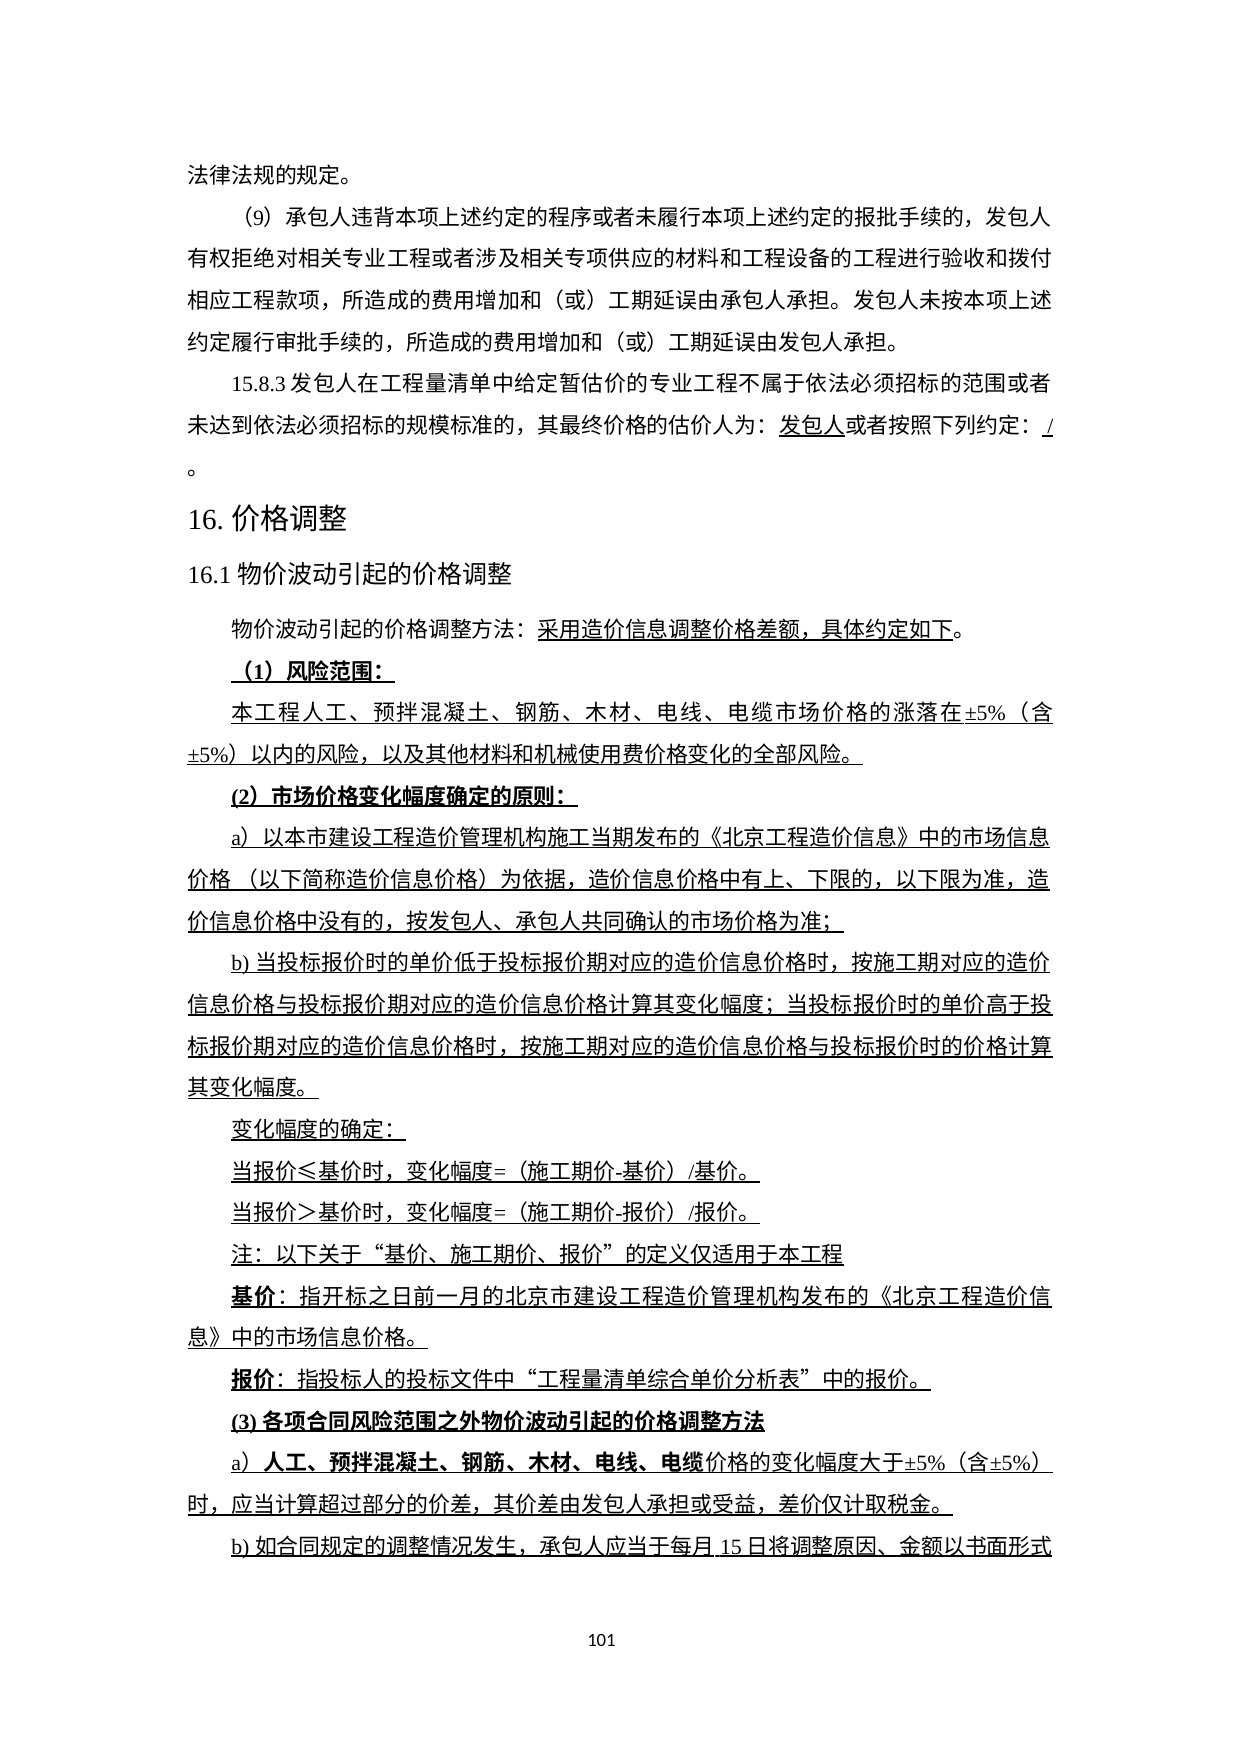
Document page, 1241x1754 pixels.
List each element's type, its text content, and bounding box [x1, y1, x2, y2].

text 当报价＞基价时，变化幅度=（施工期价-报价）/报价。 [187, 1187, 1053, 1229]
text b) 当投标报价时的单价低于投标报价期对应的造价信息价格时，按施工期对应的造价信息价格与投标报价期对应的造价信息价格计算其变化幅度；当投标报价时的单价高于投标报价期对应的造价信息价格时，按施工期对应的造价信息价格与投标报价时的价格计算其变化幅度。 [187, 937, 1053, 1014]
text （1）风险范围： [187, 646, 1053, 687]
text a）以本市建设工程造价管理机构施工当期发布的《北京工程造价信息》中的市场信息价格 （以下简称造价信息价格）为依据，造价信息价格中有上、下限的，以下限为准，造价信息价格中没有的，按发包人、承包人共同确认的市场价格为准； [187, 812, 1053, 937]
text b) 当投标报价时的单价低于投标报价期对应的造价信息价格时，按施工期对应的造价信息价格与投标报价期对应的造价信息价格计算其变化幅度；当投标报价时的单价高于投标报价期对应的造价信息价格时，按施工期对应的造价信息价格与投标报价时的价格计算其变化幅度。 [187, 1057, 1053, 1104]
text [187, 150, 1053, 192]
text (3) 各项合同风险范围之外物价波动引起的价格调整方法 [187, 1396, 1053, 1437]
text a）人工、预拌混凝土、钢筋、木材、电线、电缆价格的变化幅度大于±5%（含±5%）时，应当计算超过部分的价差，其价差由发包人承担或受益，差价仅计取税金。 [187, 1437, 1053, 1521]
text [187, 1521, 1053, 1562]
text 注：以下关于“基价、施工期价、报价”的定义仅适用于本工程 [187, 1229, 1053, 1271]
text (2）市场价格变化幅度确定的原则： [187, 771, 1053, 812]
text 物价波动引起的价格调整方法：采用造价信息调整价格差额，具体约定如下。 [187, 604, 1053, 646]
text b) 当投标报价时的单价低于投标报价期对应的造价信息价格时，按施工期对应的造价信息价格与投标报价期对应的造价信息价格计算其变化幅度；当投标报价时的单价高于投标报价期对应的造价信息价格时，按施工期对应的造价信息价格与投标报价时的价格计算其变化幅度。 [187, 1015, 1053, 1056]
text 基价：指开标之日前一月的北京市建设工程造价管理机构发布的《北京工程造价信息》中的市场信息价格。 [187, 1271, 1053, 1354]
text 报价：指投标人的投标文件中“工程量清单综合单价分析表”中的报价。 [187, 1354, 1053, 1396]
text （9）承包人违背本项上述约定的程序或者未履行本项上述约定的报批手续的，发包人有权拒绝对相关专业工程或者涉及相关专项供应的材料和工程设备的工程进行验收和拨付相应工程款项，所造成的费用增加和（或）工期延误由承包人承担。发包人未按本项上述约定履行审批手续的，所造成的费用增加和（或）工期延误由发包人承担。 [187, 192, 1053, 358]
text 16.1 物价波动引起的价格调整 [187, 550, 1053, 592]
text 16. 价格调整 [187, 496, 1053, 537]
text 变化幅度的确定： [187, 1104, 1053, 1146]
text 15.8.3发包人在工程量清单中给定暂估价的专业工程不属于依法必须招标的范围或者未达到依法必须招标的规模标准的，其最终价格的估价人为：发包人或者按照下列约定： / 。 [187, 358, 1053, 483]
text 当报价≤基价时，变化幅度=（施工期价-基价）/基价。 [187, 1146, 1053, 1187]
text 本工程人工、预拌混凝土、钢筋、木材、电线、电缆市场价格的涨落在±5%（含±5%）以内的风险，以及其他材料和机械使用费价格变化的全部风险。 [187, 687, 1053, 771]
